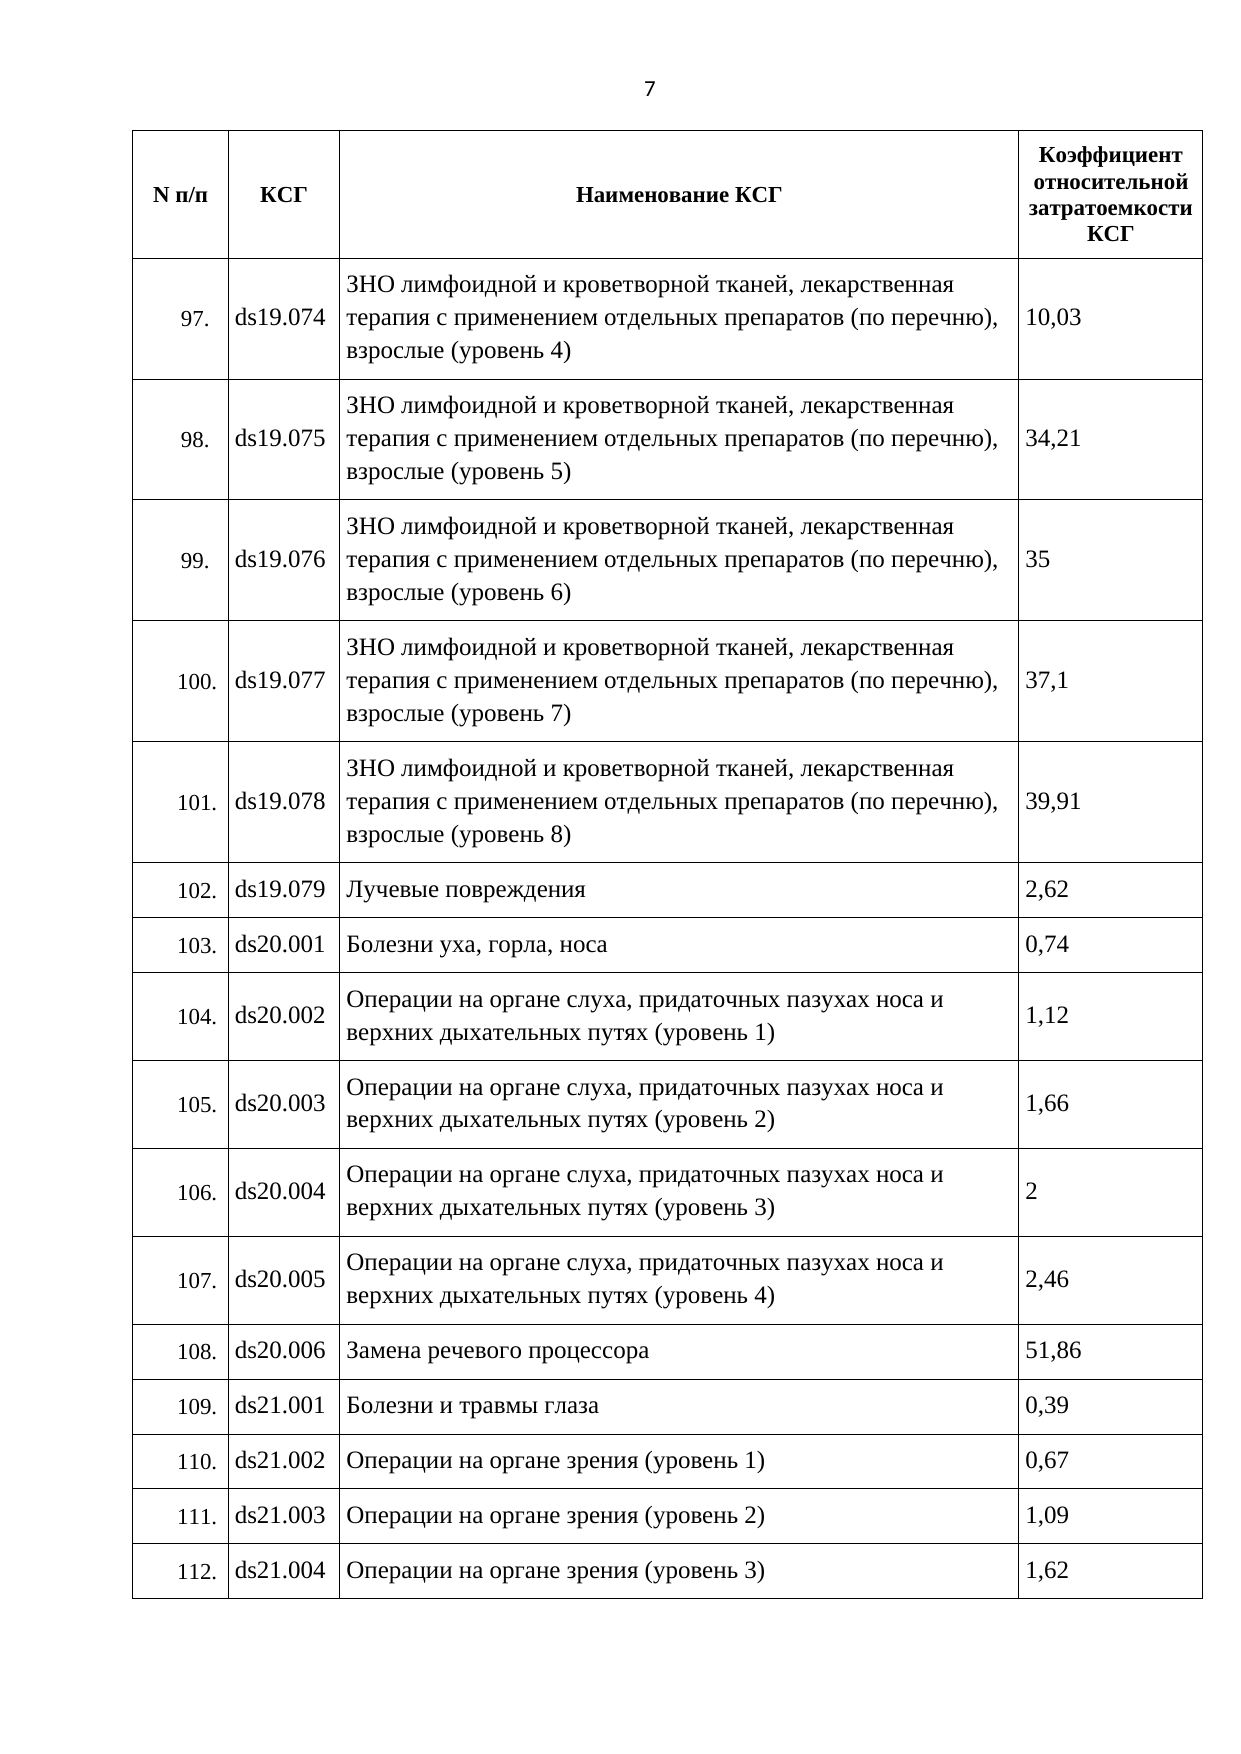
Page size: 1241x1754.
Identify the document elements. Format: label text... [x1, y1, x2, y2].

table_cell ds19.079 [229, 863, 339, 917]
table_cell [133, 1149, 228, 1236]
table_cell Операции на органе слуха, придаточных пазухах носа и верхних дыхательных путях (уровень 2) [340, 1061, 1018, 1148]
table_cell ds21.004 [229, 1544, 339, 1598]
table_cell [133, 380, 228, 499]
table_cell [133, 1325, 228, 1378]
table_cell ds20.003 [229, 1061, 339, 1148]
table_cell 1,09 [1019, 1489, 1202, 1543]
table_cell Болезни и травмы глаза [340, 1380, 1018, 1433]
table_cell ds20.001 [229, 918, 339, 972]
table_cell 39,91 [1019, 742, 1202, 862]
table_cell [133, 621, 228, 741]
table_cell [133, 742, 228, 862]
table_cell 1,12 [1019, 973, 1202, 1060]
table_cell Операции на органе слуха, придаточных пазухах носа и верхних дыхательных путях (уровень 3) [340, 1149, 1018, 1236]
table_cell 0,67 [1019, 1435, 1202, 1488]
table_cell Операции на органе слуха, придаточных пазухах носа и верхних дыхательных путях (уровень 1) [340, 973, 1018, 1060]
table_cell ds19.076 [229, 500, 339, 620]
table_cell 0,39 [1019, 1380, 1202, 1433]
table_cell Операции на органе зрения (уровень 3) [340, 1544, 1018, 1598]
table_cell ЗНО лимфоидной и кроветворной тканей, лекарственная терапия с применением отдельных препаратов (по перечню), взрослые (уровень 8) [340, 742, 1018, 862]
table_cell 2,46 [1019, 1237, 1202, 1324]
table_cell Лучевые повреждения [340, 863, 1018, 917]
table_cell [133, 1435, 228, 1488]
table_cell Операции на органе слуха, придаточных пазухах носа и верхних дыхательных путях (уровень 4) [340, 1237, 1018, 1324]
table_cell ds21.003 [229, 1489, 339, 1543]
table_cell 37,1 [1019, 621, 1202, 741]
table_cell ЗНО лимфоидной и кроветворной тканей, лекарственная терапия с применением отдельных препаратов (по перечню), взрослые (уровень 5) [340, 380, 1018, 499]
table_cell ds19.077 [229, 621, 339, 741]
table_header N п/п [133, 131, 228, 257]
table_cell 1,66 [1019, 1061, 1202, 1148]
table_cell ds20.006 [229, 1325, 339, 1378]
table_cell 1,62 [1019, 1544, 1202, 1598]
table_cell ds21.001 [229, 1380, 339, 1433]
table_cell 2,62 [1019, 863, 1202, 917]
table_cell 10,03 [1019, 259, 1202, 378]
table_header КСГ [229, 131, 339, 257]
table_cell ds20.002 [229, 973, 339, 1060]
table_header Коэффициент относительной затратоемкости КСГ [1019, 131, 1202, 257]
table_cell [133, 1380, 228, 1433]
table_cell Операции на органе зрения (уровень 2) [340, 1489, 1018, 1543]
table_cell ЗНО лимфоидной и кроветворной тканей, лекарственная терапия с применением отдельных препаратов (по перечню), взрослые (уровень 4) [340, 259, 1018, 378]
table_cell [133, 1544, 228, 1598]
table_cell [133, 1237, 228, 1324]
table_header Наименование КСГ [340, 131, 1018, 257]
table_cell ds19.074 [229, 259, 339, 378]
table_cell ds20.004 [229, 1149, 339, 1236]
table_cell Болезни уха, горла, носа [340, 918, 1018, 972]
table_cell 51,86 [1019, 1325, 1202, 1378]
table_cell ds19.075 [229, 380, 339, 499]
table_cell Операции на органе зрения (уровень 1) [340, 1435, 1018, 1488]
table_cell [133, 259, 228, 378]
table_cell ds21.002 [229, 1435, 339, 1488]
table_cell [133, 500, 228, 620]
table_cell Замена речевого процессора [340, 1325, 1018, 1378]
table_cell ЗНО лимфоидной и кроветворной тканей, лекарственная терапия с применением отдельных препаратов (по перечню), взрослые (уровень 6) [340, 500, 1018, 620]
table_cell ЗНО лимфоидной и кроветворной тканей, лекарственная терапия с применением отдельных препаратов (по перечню), взрослые (уровень 7) [340, 621, 1018, 741]
table_cell 35 [1019, 500, 1202, 620]
table_cell [133, 1061, 228, 1148]
table_cell 0,74 [1019, 918, 1202, 972]
table_cell [133, 863, 228, 917]
table_cell 34,21 [1019, 380, 1202, 499]
table_cell [133, 918, 228, 972]
table_cell ds19.078 [229, 742, 339, 862]
table_cell [133, 1489, 228, 1543]
table_cell [133, 973, 228, 1060]
table_cell 2 [1019, 1149, 1202, 1236]
table_cell ds20.005 [229, 1237, 339, 1324]
